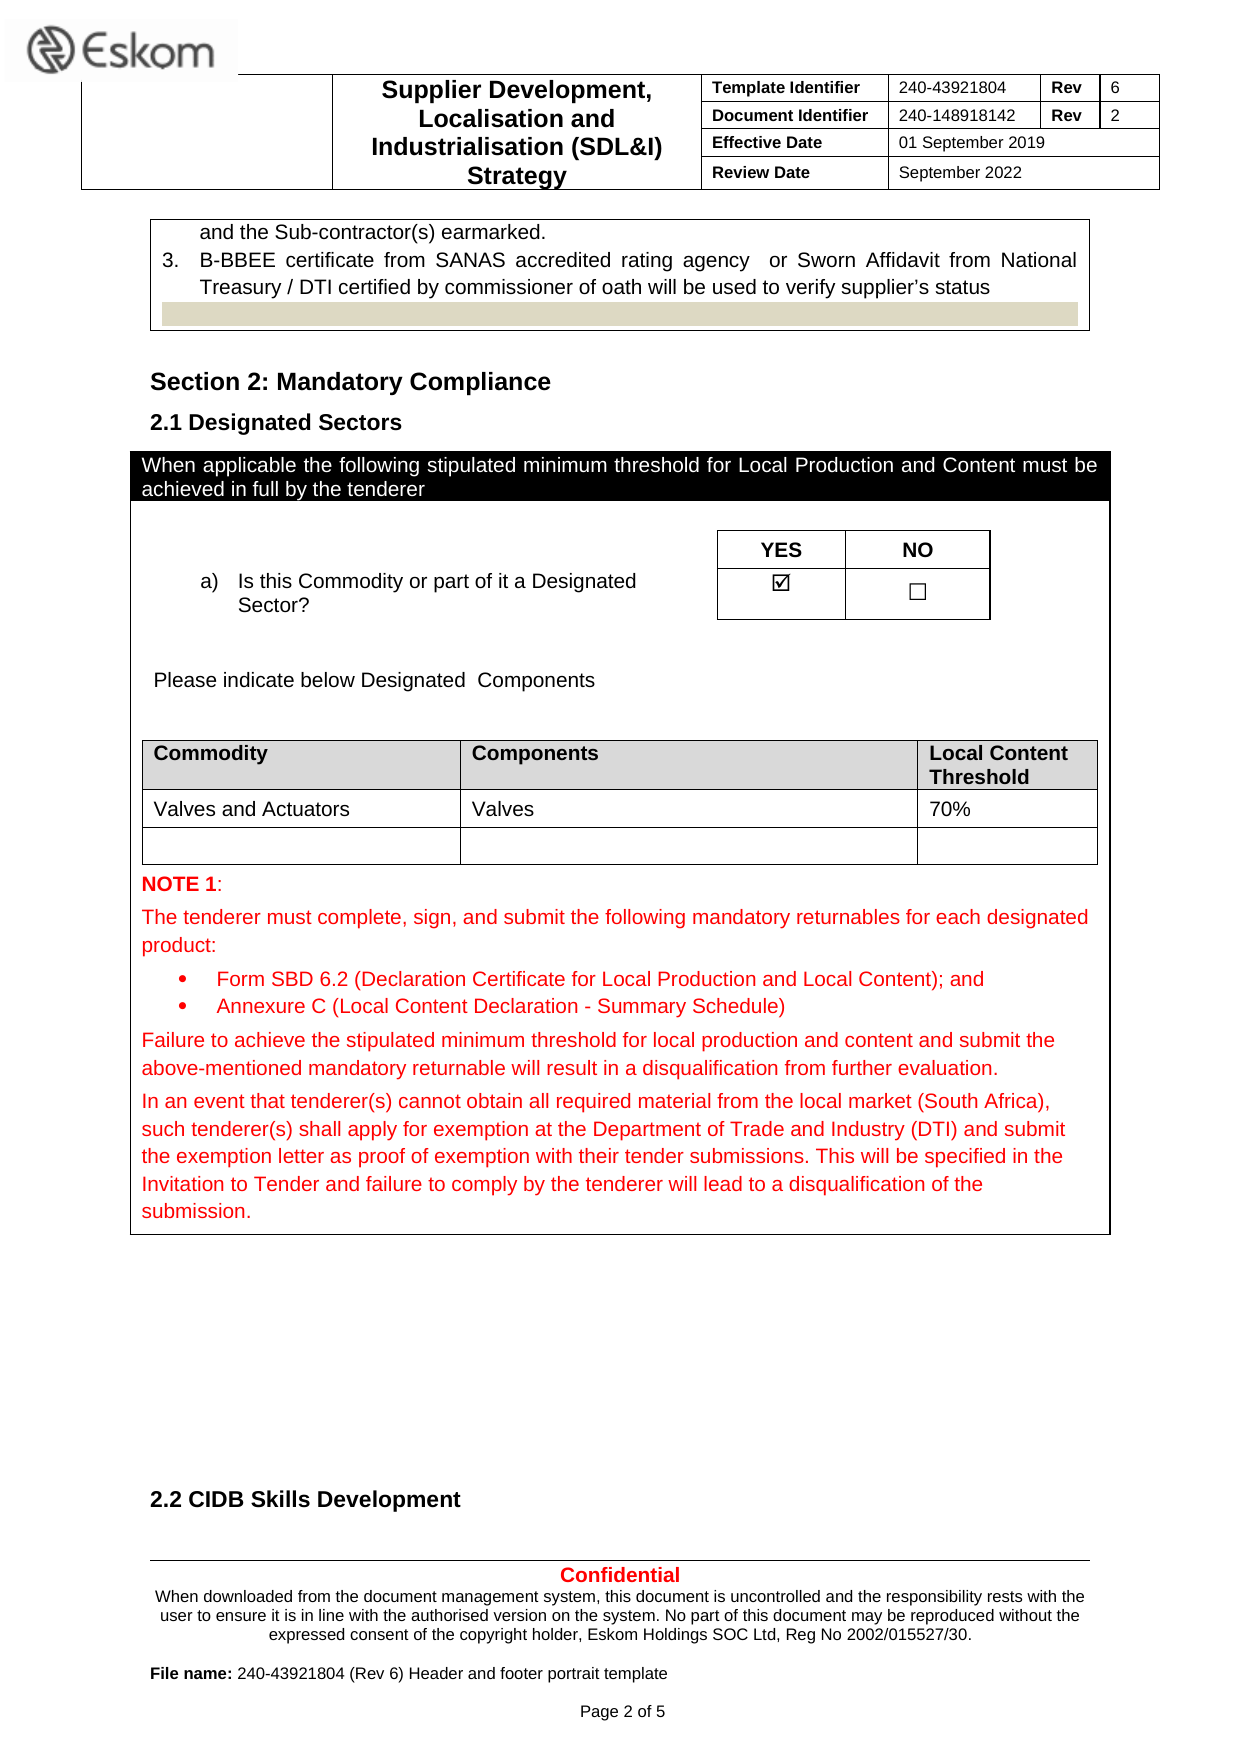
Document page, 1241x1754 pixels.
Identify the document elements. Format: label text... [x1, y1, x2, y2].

table_header When applicable the following stipulated minimum threshold for Local Production and Content must be achieved in full by the tenderer [131, 453, 1109, 500]
text Section 2: Mandatory Compliance [150, 367, 1090, 396]
text 2.1 Designated Sectors [150, 409, 1090, 435]
text 2.2 CIDB Skills Development [150, 1486, 1090, 1512]
table_cell NOTE 1: The tenderer must complete, sign, and submit the following mandatory returnables for each designated product: Form SBD 6.2 (Declaration Certificate for Local Production and Local Content); and Annexure C (Local Content Declaration - Summary Schedule) Failure to achieve the stipulated minimum threshold for local production and content and submit the above-mentioned mandatory returnable will result in a disqualification from further evaluation. In an event that tenderer(s) cannot obtain all required material from the local market (South Africa), such tenderer(s) shall apply for exemption at the Department of Trade and Industry (DTI) and submit the exemption letter as proof of exemption with their tender submissions. This will be specified in the Invitation to Tender and failure to comply by the tenderer will lead to a disqualification of the submission. [131, 501, 1109, 1233]
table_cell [151, 220, 1089, 330]
